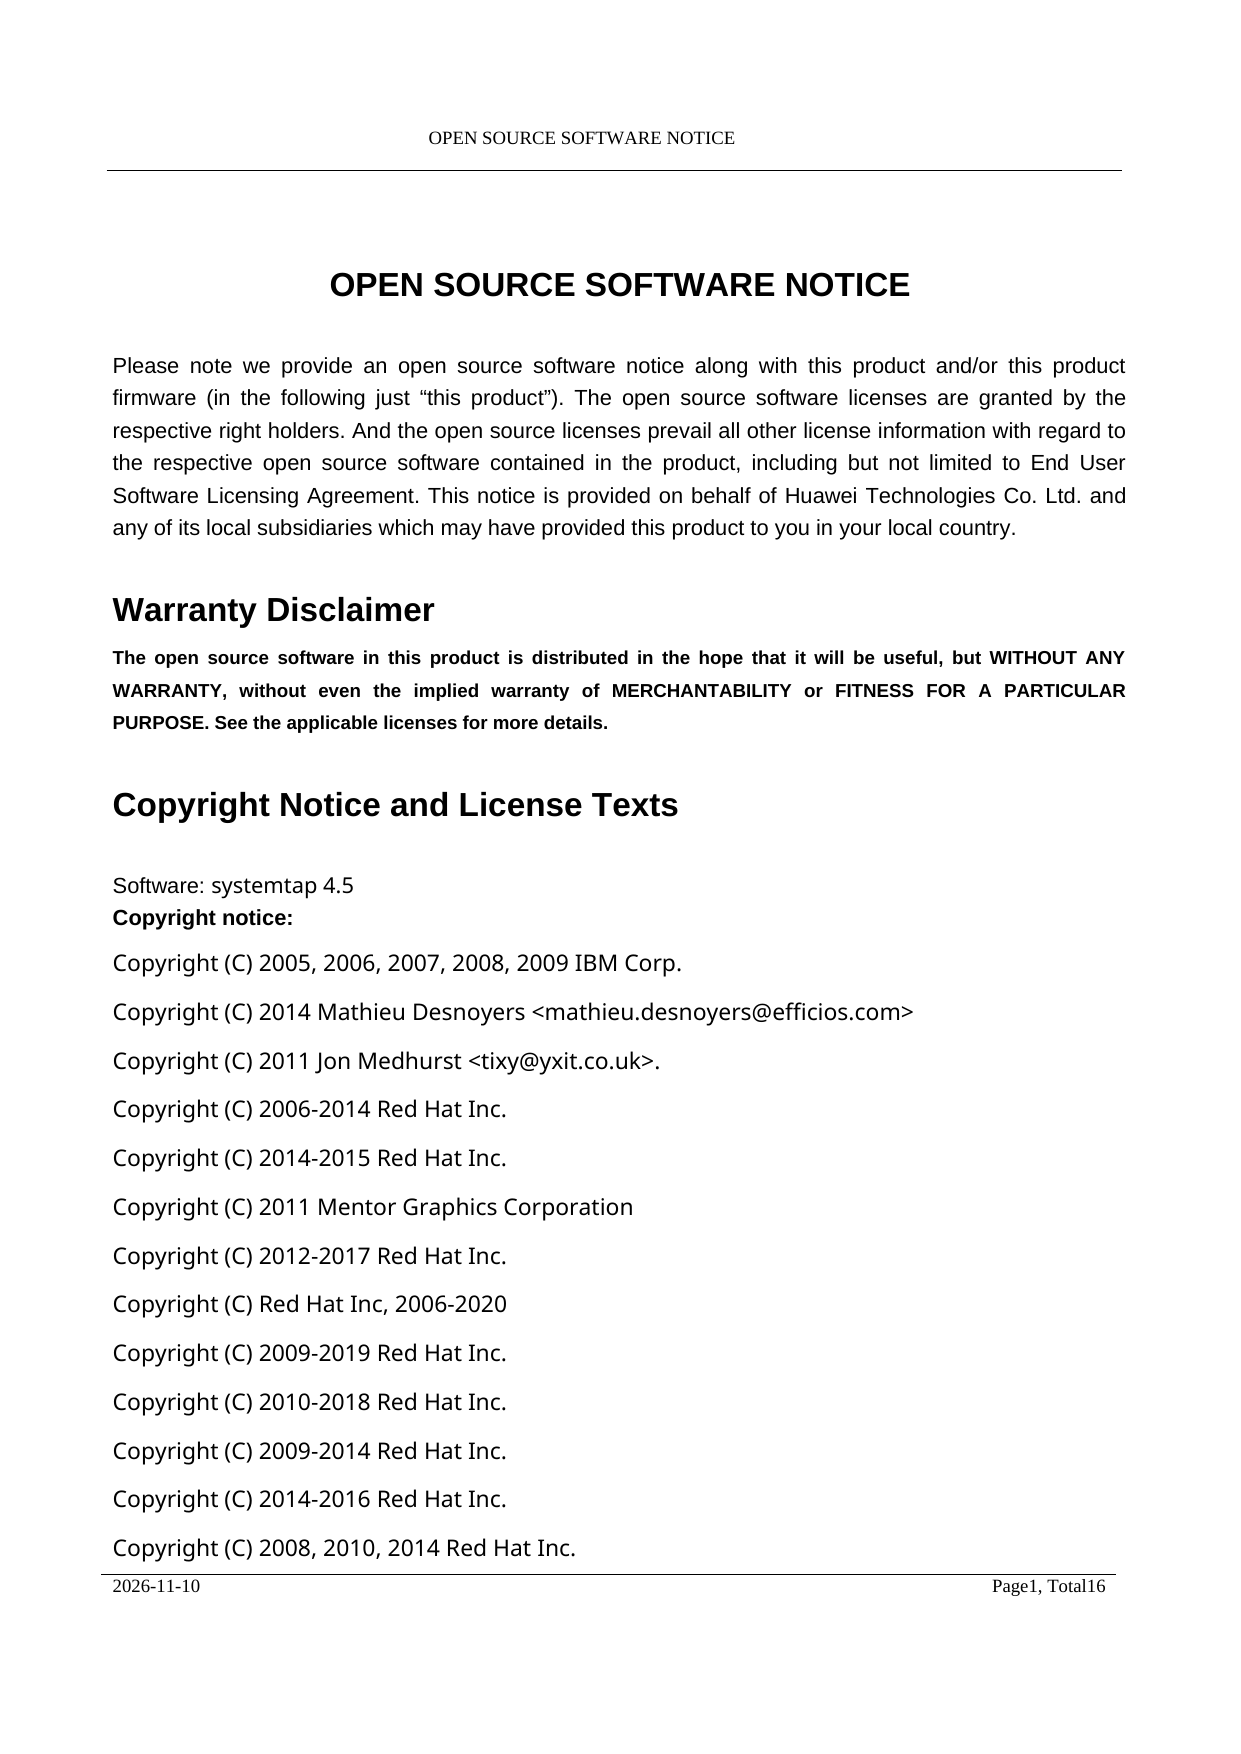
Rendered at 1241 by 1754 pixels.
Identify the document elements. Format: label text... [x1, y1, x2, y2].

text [112, 947, 1128, 1564]
text Warranty Disclaimer [112, 576, 1128, 641]
text Please note we provide an open source software notice along with this product and/or this product firmware (in the following just “this product”). The open source software licenses are granted by the respective right holders. And the open source licenses prevail all other license information with regard to the respective open source software contained in the product, including but not limited to End User Software Licensing Agreement. This notice is provided on behalf of Huawei Technologies Co. Ltd. and any of its local subsidiaries which may have provided this product to you in your local country. [112, 349, 1128, 544]
text The open source software in this product is distributed in the hope that it will be useful, but WITHOUT ANY WARRANTY, without even the implied warranty of MERCHANTABILITY or FITNESS FOR A PARTICULAR PURPOSE. See the applicable licenses for more details. [112, 641, 1128, 739]
text Copyright Notice and License Texts [112, 771, 1128, 836]
text OPEN SOURCE SOFTWARE NOTICE [112, 251, 1128, 316]
text Software: systemtap 4.5 [112, 869, 1128, 901]
text Copyright notice: [112, 901, 1128, 934]
